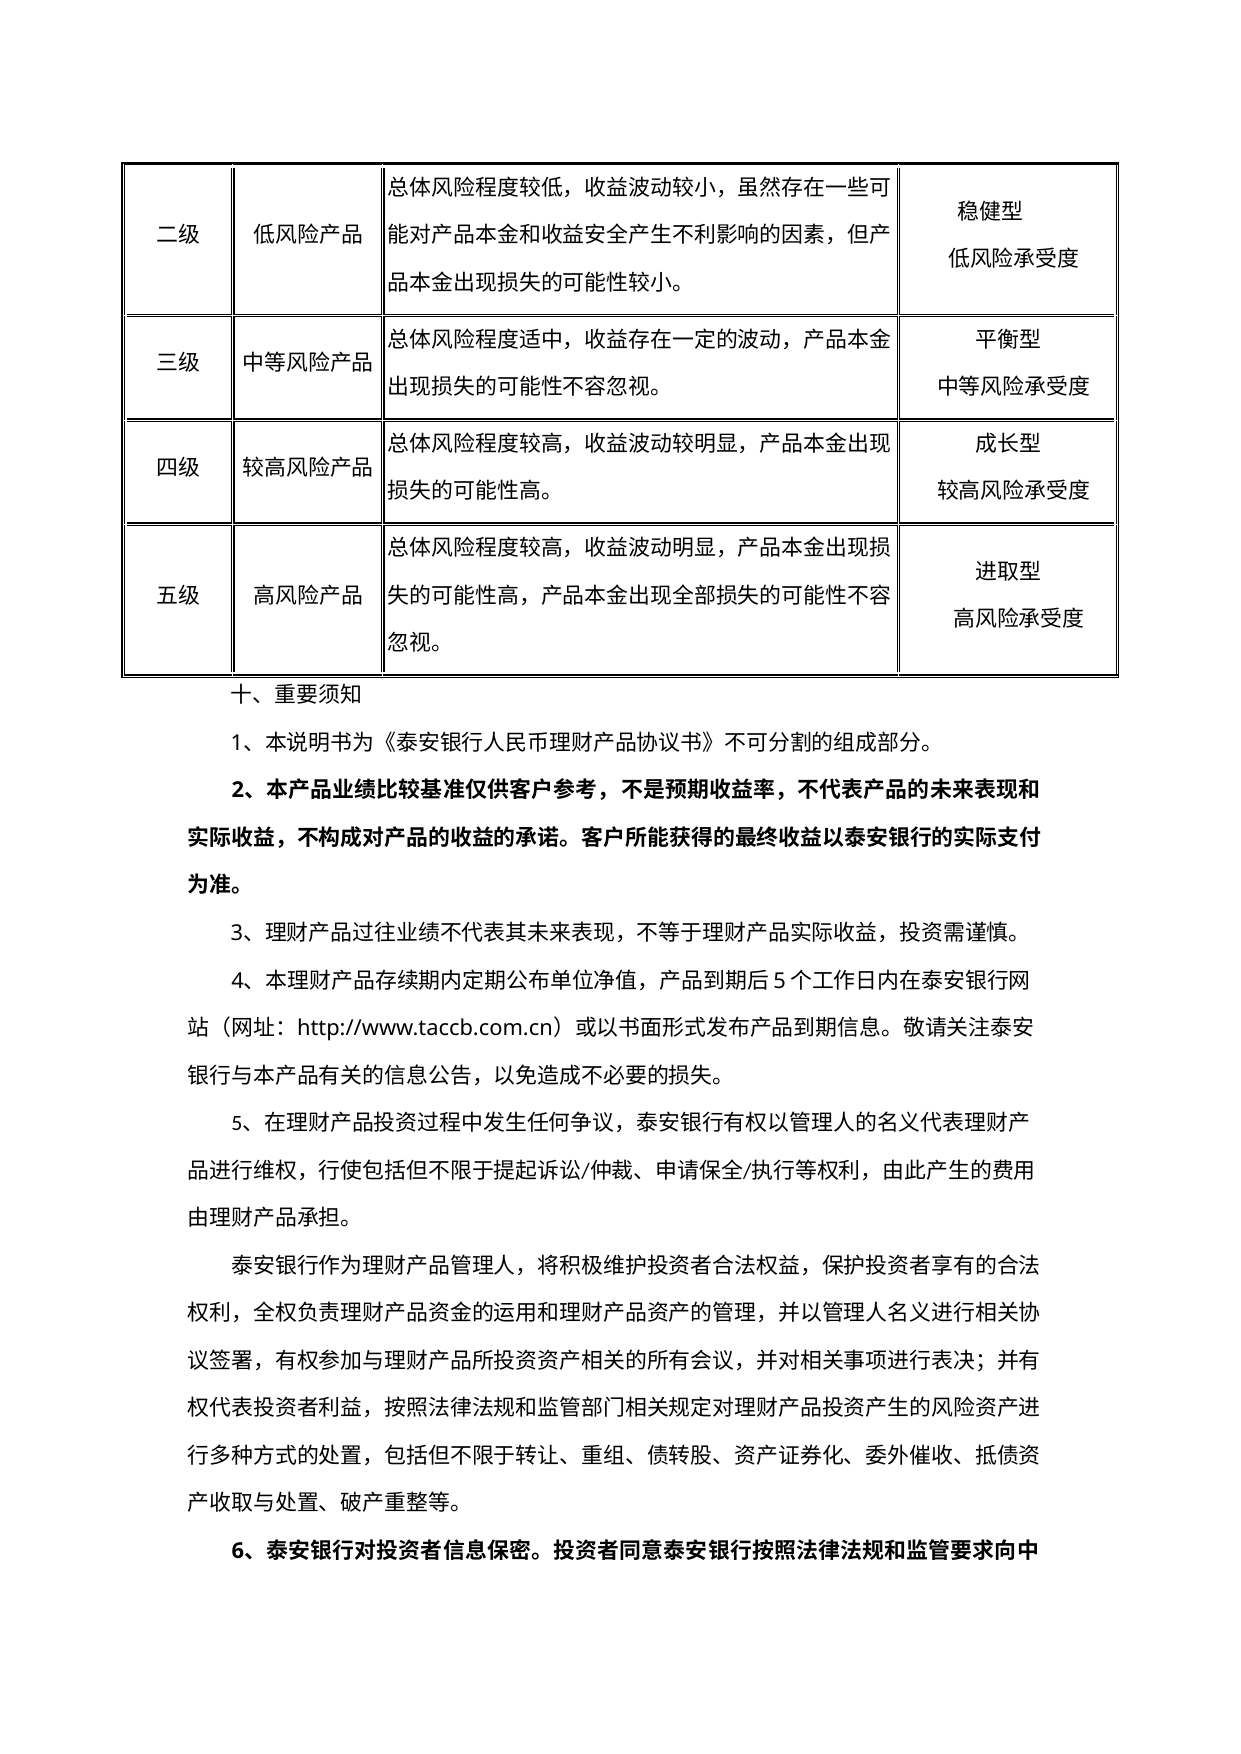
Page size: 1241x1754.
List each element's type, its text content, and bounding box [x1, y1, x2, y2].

table_cell 二级 [125, 164, 233, 314]
text 3、理财产品过往业绩不代表其未来表现，不等于理财产品实际收益，投资需谨慎。 [187, 915, 1042, 947]
table_cell 较高风险产品 [235, 422, 381, 522]
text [187, 1533, 1042, 1564]
table_cell 总体风险程度较高，收益波动明显，产品本金出现损失的可能性高，产品本金出现全部损失的可能性不容忽视。 [383, 526, 899, 674]
table_cell 四级 [125, 418, 231, 522]
text 5、在理财产品投资过程中发生任何争议，泰安银行有权以管理人的名义代表理财产品进行维权，行使包括但不限于提起诉讼/仲裁、申请保全/执行等权利，由此产生的费用由理财产品承担。 [187, 1105, 1041, 1232]
table_cell 平衡型 中等风险承受度 [899, 314, 1117, 418]
text 泰安银行作为理财产品管理人，将积极维护投资者合法权益，保护投资者享有的合法权利，全权负责理财产品资金的运用和理财产品资产的管理，并以管理人名义进行相关协议签署，有权参加与理财产品所投资资产相关的所有会议，并对相关事项进行表决；并有权代表投资者利益，按照法律法规和监管部门相关规定对理财产品投资产生的风险资产进行多种方式的处置，包括但不限于转让、重组、债转股、资产证券化、委外催收、抵债资产收取与处置、破产重整等。 [187, 1248, 1041, 1517]
table_cell 低风险产品 [233, 164, 383, 314]
table_cell 进取型 高风险承受度 [899, 522, 1116, 674]
text 1、本说明书为《泰安银行人民币理财产品协议书》不可分割的组成部分。 [230, 725, 1042, 757]
text 4、本理财产品存续期内定期公布单位净值，产品到期后5个工作日内在泰安银行网站（网址：http://www.taccb.com.cn）或以书面形式发布产品到期信息。敬请关注泰安银行与本产品有关的信息公告，以免造成不必要的损失。 [187, 963, 1041, 1089]
table_cell 总体风险程度适中，收益存在一定的波动，产品本金出现损失的可能性不容忽视。 [385, 317, 897, 418]
table_cell 五级 [125, 522, 233, 674]
table_cell 稳健型 低风险承受度 [899, 165, 1116, 314]
text 2、本产品业绩比较基准仅供客户参考，不是预期收益率，不代表产品的未来表现和实际收益，不构成对产品的收益的承诺。客户所能获得的最终收益以泰安银行的实际支付为准。 [187, 772, 1041, 899]
table_cell 成长型 较高风险承受度 [900, 418, 1116, 522]
table_cell 三级 [123, 314, 233, 418]
table_cell 总体风险程度较低，收益波动较小，虽然存在一些可能对产品本金和收益安全产生不利影响的因素，但产品本金出现损失的可能性较小。 [383, 165, 899, 314]
table_cell 中等风险产品 [235, 317, 381, 418]
text 十、重要须知 [187, 678, 1042, 709]
table_cell 总体风险程度较高，收益波动较明显，产品本金出现损失的可能性高。 [385, 422, 897, 522]
table_cell 高风险产品 [233, 522, 383, 674]
